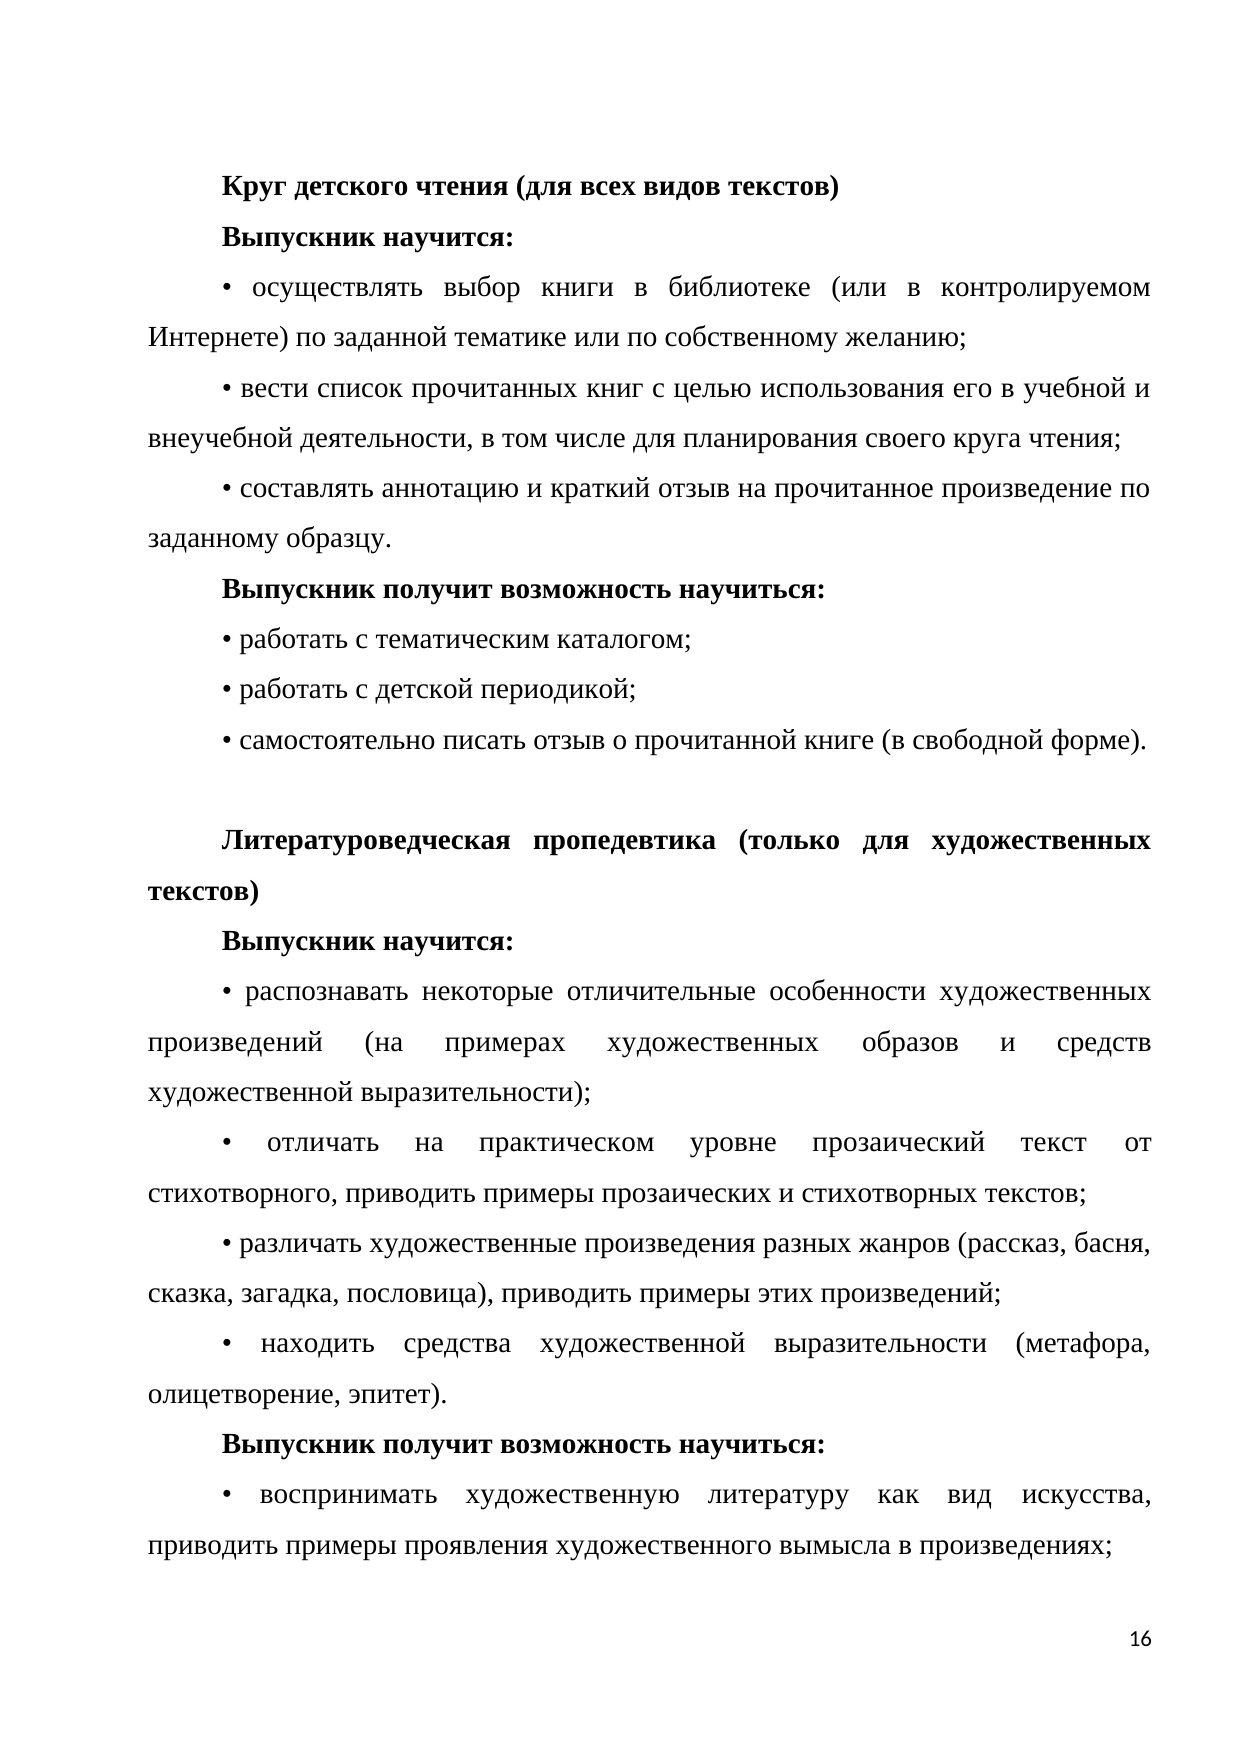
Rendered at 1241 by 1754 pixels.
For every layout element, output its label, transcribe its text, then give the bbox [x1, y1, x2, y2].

text Выпускник научится: [148, 219, 1152, 252]
text Выпускник получит возможность научиться: [148, 571, 1152, 604]
text Круг детского чтения (для всех видов текстов) [148, 168, 1152, 202]
text • составлять аннотацию и краткий отзыв на прочитанное произведение по заданному образцу. [148, 470, 1152, 554]
text Выпускник научится: [148, 923, 1152, 957]
text • самостоятельно писать отзыв о прочитанной книге (в свободной форме). [148, 722, 1152, 755]
text • находить средства художественной выразительности (метафора, олицетворение, эпитет). [148, 1326, 1152, 1409]
text • работать с тематическим каталогом; [148, 621, 1152, 655]
text • воспринимать художественную литературу как вид искусства, приводить примеры проявления художественного вымысла в произведениях; [148, 1477, 1152, 1560]
text • различать художественные произведения разных жанров (рассказ, басня, сказка, загадка, пословица), приводить примеры этих произведений; [148, 1225, 1152, 1309]
text • вести список прочитанных книг с целью использования его в учебной и внеучебной деятельности, в том числе для планирования своего круга чтения; [148, 370, 1152, 453]
text • отличать на практическом уровне прозаический текст от стихотворного, приводить примеры прозаических и стихотворных текстов; [148, 1124, 1152, 1208]
text • распознавать некоторые отличительные особенности художественных произведений (на примерах художественных образов и средств художественной выразительности); [148, 973, 1152, 1108]
text • осуществлять выбор книги в библиотеке (или в контролируемом Интернете) по заданной тематике или по собственному желанию; [148, 269, 1152, 353]
text Литературоведческая пропедевтика (только для художественных текстов) [148, 822, 1152, 906]
text • работать с детской периодикой; [148, 672, 1152, 705]
text Выпускник получит возможность научиться: [148, 1426, 1152, 1460]
